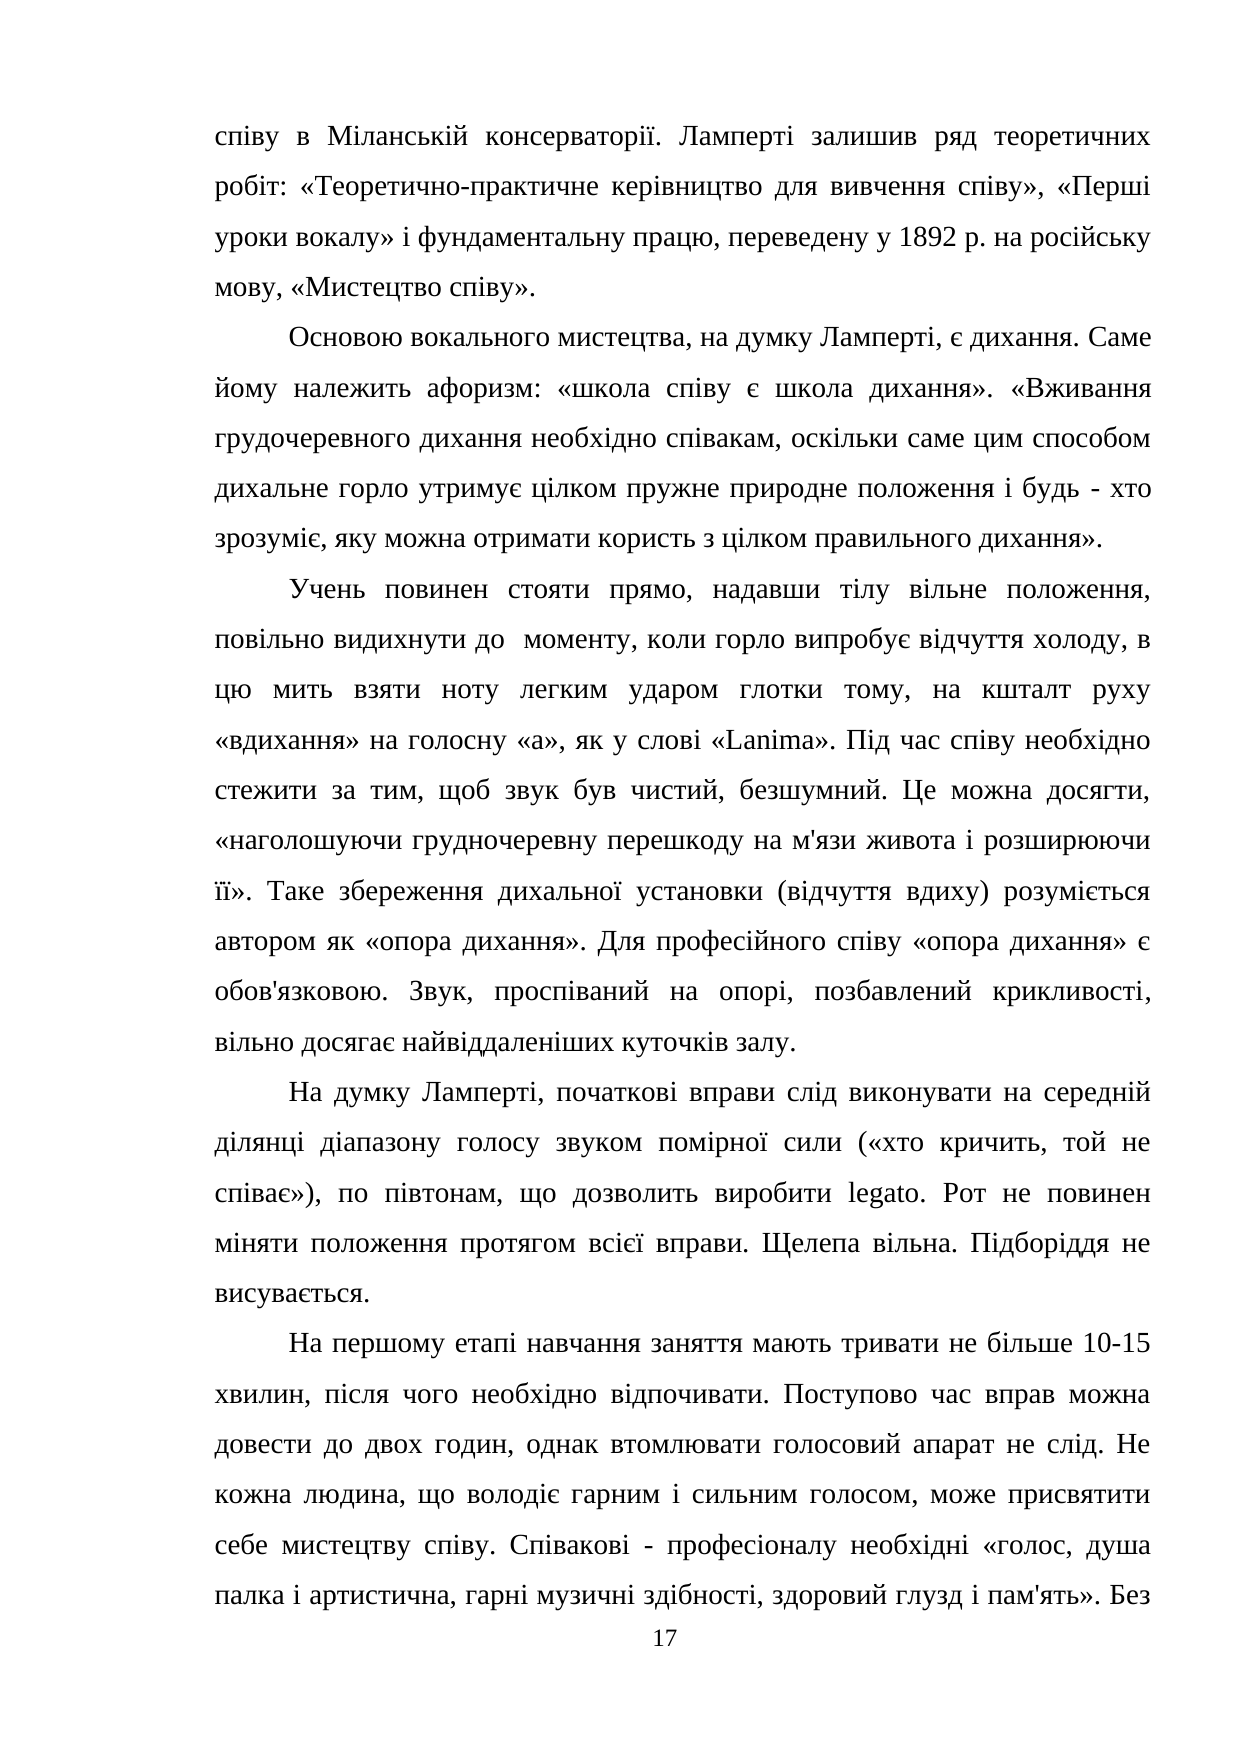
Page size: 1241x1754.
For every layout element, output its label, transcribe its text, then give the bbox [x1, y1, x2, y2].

text Основою вокального мистецтва, на думку Ламперті, є дихання. Саме йому належить афоризм: «школа співу є школа дихання». «Вживання грудочеревного дихання необхідно співакам, оскільки саме цим способом дихальне горло утримує цілком пружне природне положення і будь - хто зрозуміє, яку можна отримати користь з цілком правильного дихання». [214, 319, 1152, 554]
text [214, 1326, 1152, 1611]
text Учень повинен стояти прямо, надавши тілу вільне положення, повільно видихнути до моменту, коли горло випробує відчуття холоду, в цю мить взяти ноту легким ударом глотки тому, на кшталт руху «вдихання» на голосну «а», як у слові «Lanima». Під час співу необхідно стежити за тим, щоб звук був чистий, безшумний. Це можна досягти, «наголошуючи грудночеревну перешкоду на м'язи живота і розширюючи її». Таке збереження дихальної установки (відчуття вдиху) розуміється автором як «опора дихання». Для професійного співу «опора дихання» є обов'язковою. Звук, проспіваний на опорі, позбавлений крикливості, вільно досягає найвіддаленіших куточків залу. [214, 571, 1152, 1057]
text На думку Ламперті, початкові вправи слід виконувати на середній ділянці діапазону голосу звуком помірної сили («хто кричить, той не співає»), по півтонам, що дозволить виробити legato. Рот не повинен міняти положення протягом всієї вправи. Щелепа вільна. Підборіддя не висувається. [214, 1074, 1152, 1309]
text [214, 118, 1152, 303]
